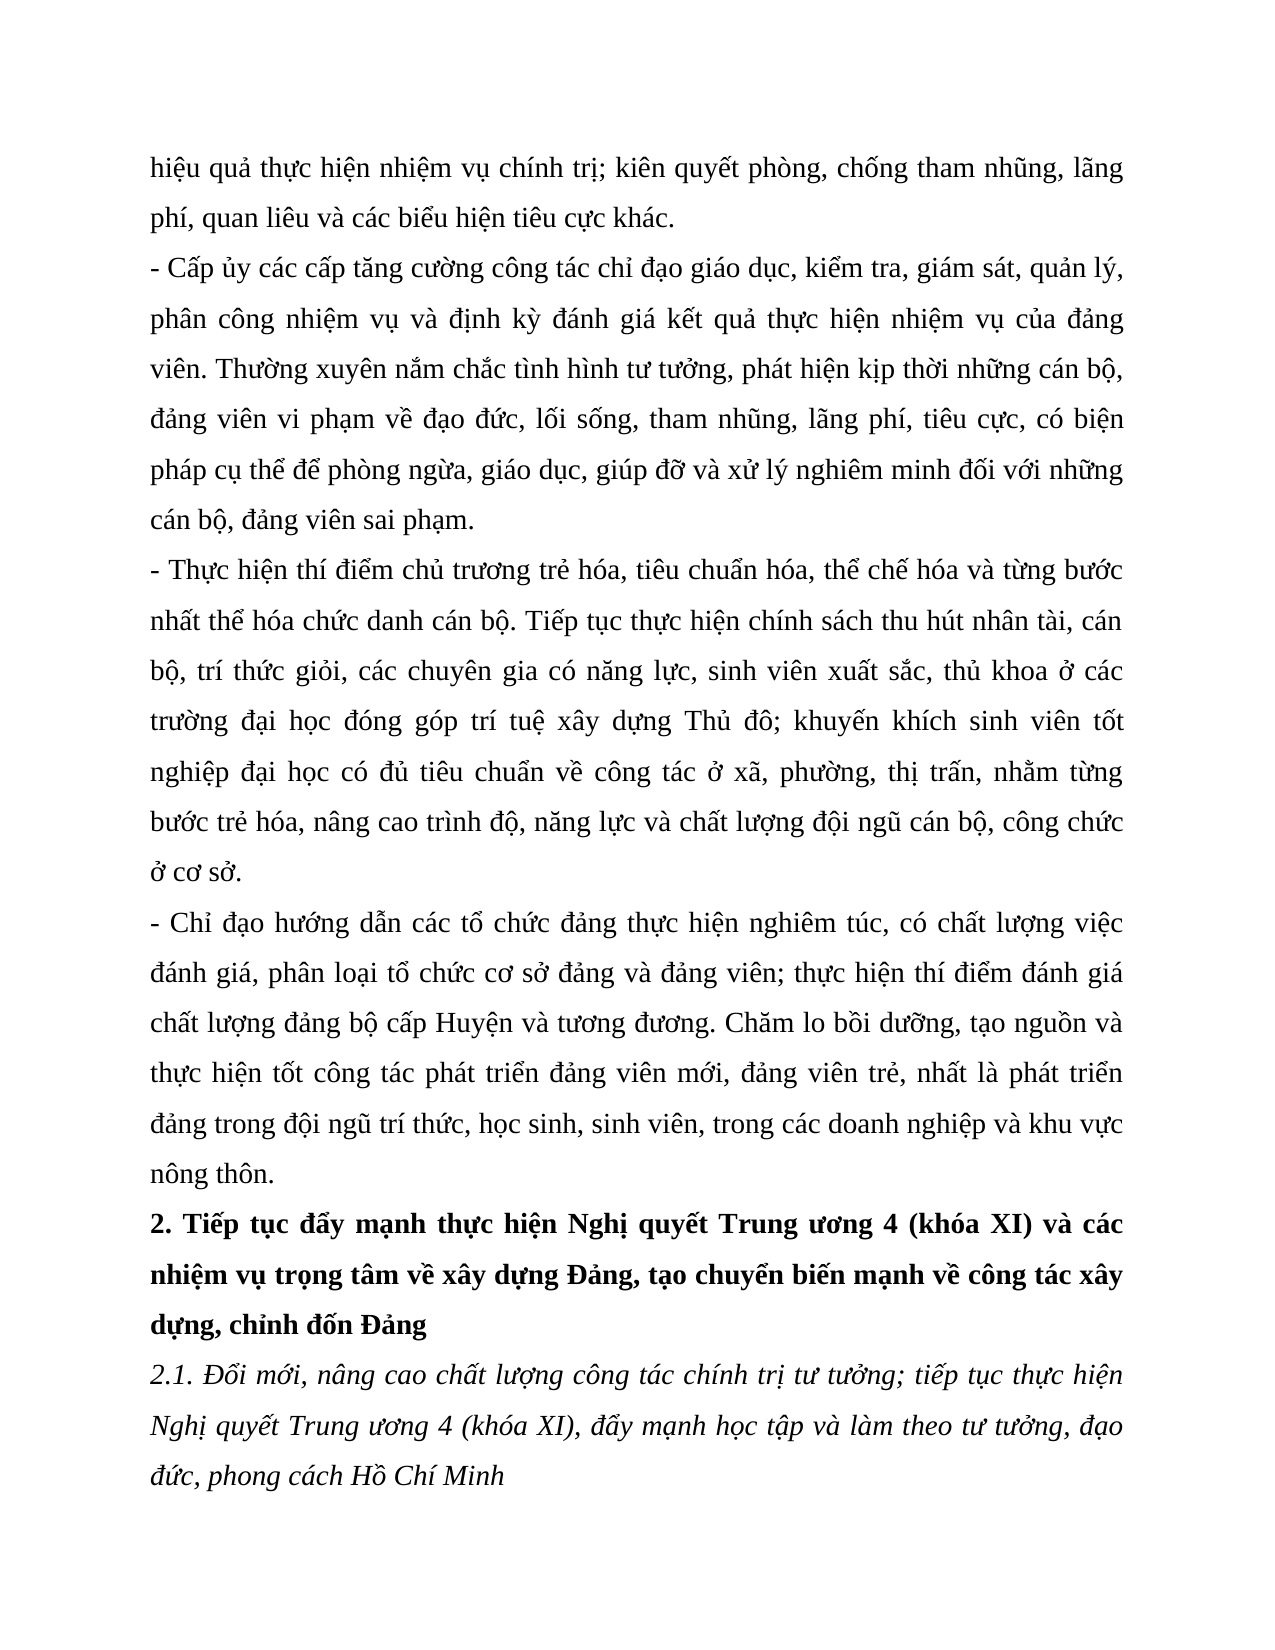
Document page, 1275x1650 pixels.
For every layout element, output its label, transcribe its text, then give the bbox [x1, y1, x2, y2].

text - Cấp ủy các cấp tăng cường công tác chỉ đạo giáo dục, kiểm tra, giám sát, quản lý, phân công nhiệm vụ và định kỳ đánh giá kết quả thực hiện nhiệm vụ của đảng viên. Thường xuyên nắm chắc tình hình tư tưởng, phát hiện kịp thời những cán bộ, đảng viên vi phạm về đạo đức, lối sống, tham nhũng, lãng phí, tiêu cực, có biện pháp cụ thể để phòng ngừa, giáo dục, giúp đỡ và xử lý nghiêm minh đối với những cán bộ, đảng viên sai phạm. [150, 251, 1125, 536]
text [150, 150, 1125, 234]
text 2.1. Đổi mới, nâng cao chất lượng công tác chính trị tư tưởng; tiếp tục thực hiện Nghị quyết Trung ương 4 (khóa XI), đẩy mạnh học tập và làm theo tư tưởng, đạo đức, phong cách Hồ Chí Minh [150, 1357, 1125, 1492]
text - Thực hiện thí điểm chủ trương trẻ hóa, tiêu chuẩn hóa, thể chế hóa và từng bước nhất thể hóa chức danh cán bộ. Tiếp tục thực hiện chính sách thu hút nhân tài, cán bộ, trí thức giỏi, các chuyên gia có năng lực, sinh viên xuất sắc, thủ khoa ở các trường đại học đóng góp trí tuệ xây dựng Thủ đô; khuyến khích sinh viên tốt nghiệp đại học có đủ tiêu chuẩn về công tác ở xã, phường, thị trấn, nhằm từng bước trẻ hóa, nâng cao trình độ, năng lực và chất lượng đội ngũ cán bộ, công chức ở cơ sở. [150, 552, 1125, 888]
text - Chỉ đạo hướng dẫn các tổ chức đảng thực hiện nghiêm túc, có chất lượng việc đánh giá, phân loại tổ chức cơ sở đảng và đảng viên; thực hiện thí điểm đánh giá chất lượng đảng bộ cấp Huyện và tương đương. Chăm lo bồi dưỡng, tạo nguồn và thực hiện tốt công tác phát triển đảng viên mới, đảng viên trẻ, nhất là phát triển đảng trong đội ngũ trí thức, học sinh, sinh viên, trong các doanh nghiệp và khu vực nông thôn. [150, 905, 1125, 1190]
text 2. Tiếp tục đẩy mạnh thực hiện Nghị quyết Trung ương 4 (khóa XI) và các nhiệm vụ trọng tâm về xây dựng Đảng, tạo chuyển biến mạnh về công tác xây dựng, chỉnh đốn Đảng [150, 1207, 1125, 1341]
